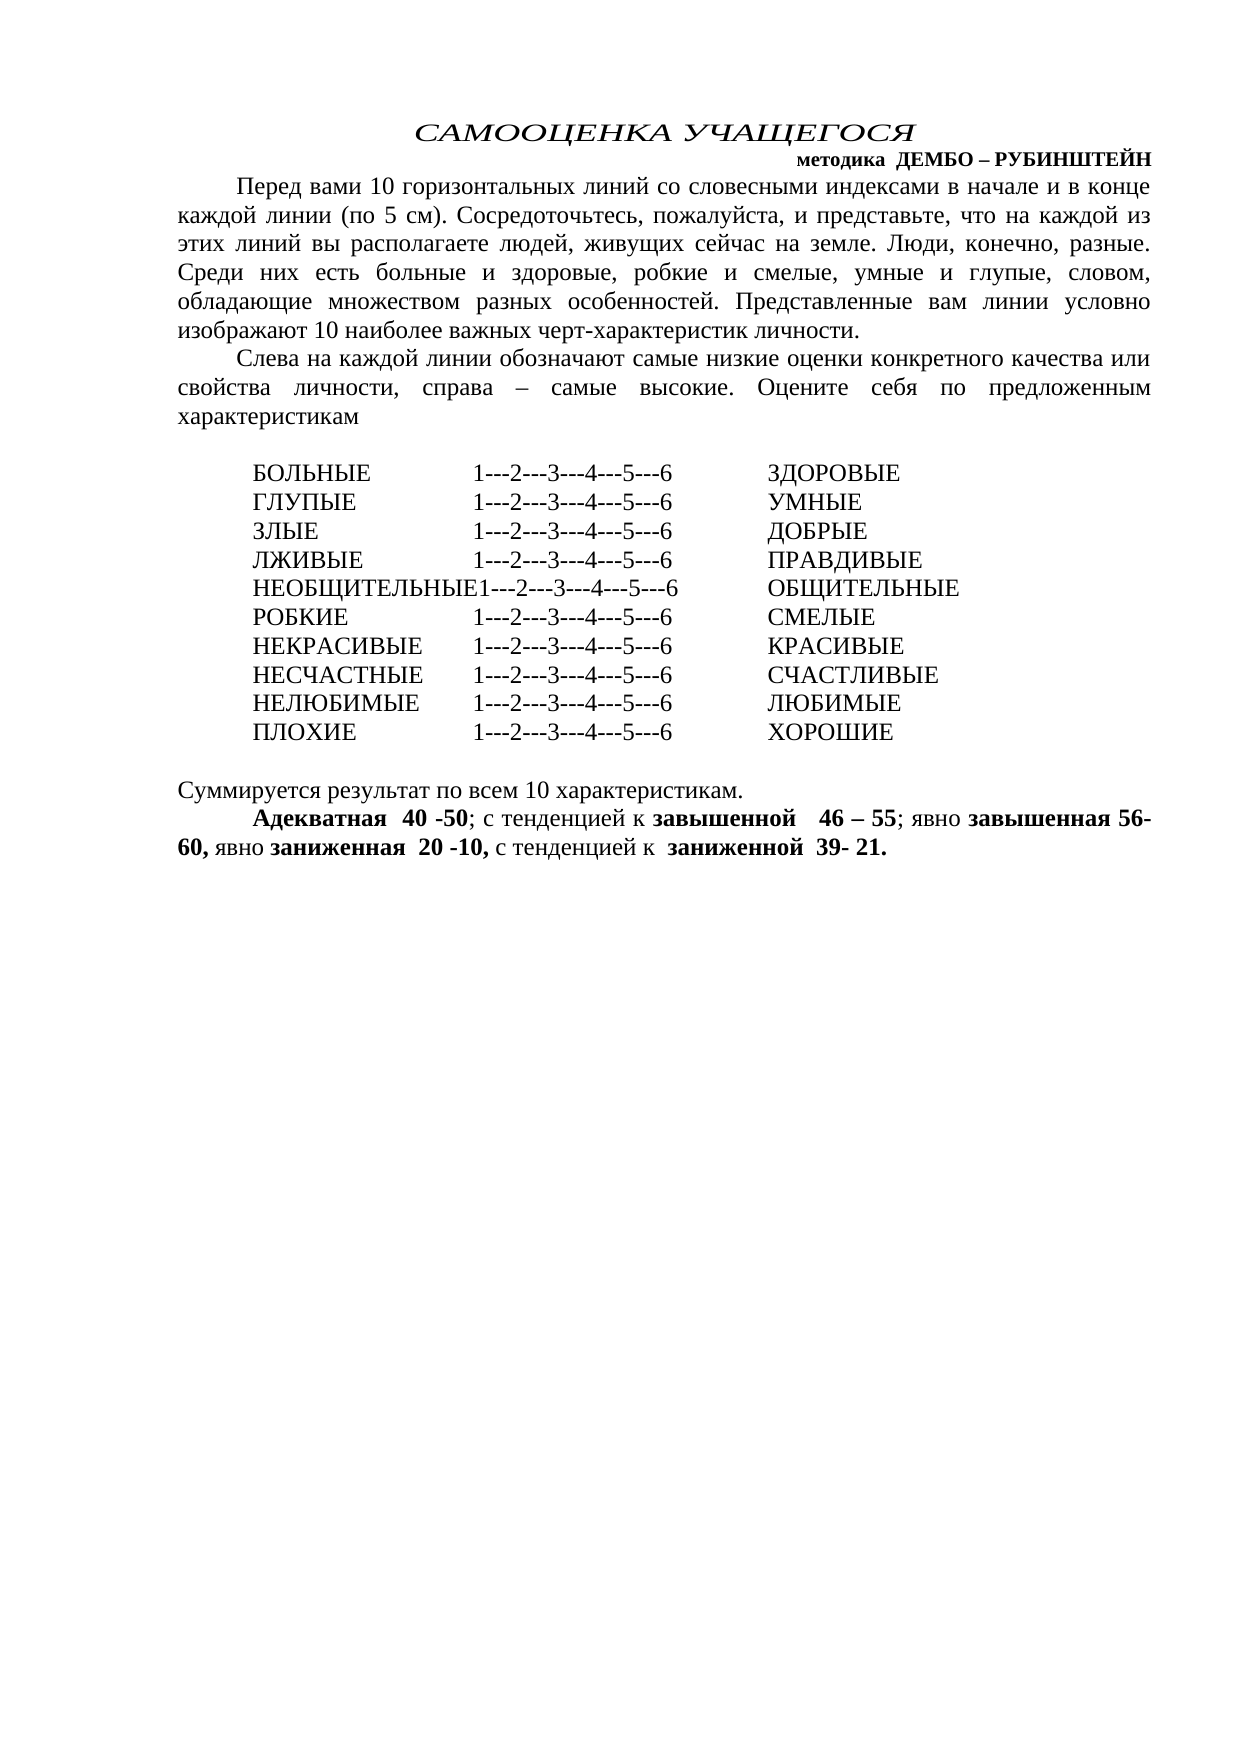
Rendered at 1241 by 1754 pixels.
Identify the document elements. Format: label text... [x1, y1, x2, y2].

text ГЛУПЫЕ 1---2---3---4---5---6 УМНЫЕ [252, 487, 1152, 516]
text ЗЛЫЕ 1---2---3---4---5---6 ДОБРЫЕ [252, 516, 1152, 545]
text НЕСЧАСТНЫЕ 1---2---3---4---5---6 СЧАСТЛИВЫЕ [252, 660, 1152, 688]
text Перед вами 10 горизонтальных линий со словесными индексами в начале и в конце каждой линии (по ). Сосредоточьтесь, пожалуйста, и представьте, что на каждой из этих линий вы располагаете людей, живущих сейчас на земле. Люди, конечно, разные. Среди них есть больные и здоровые, робкие и смелые, умные и глупые, словом, обладающие множеством разных особенностей. Представленные вам линии условно изображают 10 наиболее важных черт-характеристик личности. [177, 171, 1152, 343]
text НЕКРАСИВЫЕ 1---2---3---4---5---6 КРАСИВЫЕ [252, 631, 1152, 660]
text ЛЖИВЫЕ 1---2---3---4---5---6 ПРАВДИВЫЕ [252, 545, 1152, 573]
text Адекватная 40 -50; с тенденцией к завышенной 46 – 55; явно завышенная 56-60, явно заниженная 20 -10, с тенденцией к заниженной 39- 21. [177, 803, 1152, 861]
text БОЛЬНЫЕ 1---2---3---4---5---6 ЗДОРОВЫЕ [252, 458, 1152, 487]
text ПЛОХИЕ 1---2---3---4---5---6 ХОРОШИЕ [252, 717, 1152, 746]
text Суммируется результат по всем 10 характеристикам. [177, 775, 1152, 803]
subtitle САМООЦЕНКА УЧАЩЕГОСЯ [177, 118, 1152, 147]
text РОБКИЕ 1---2---3---4---5---6 СМЕЛЫЕ [252, 602, 1152, 631]
text НЕЛЮБИМЫЕ 1---2---3---4---5---6 ЛЮБИМЫЕ [252, 688, 1152, 717]
text методика ДЕМБО – РУБИНШТЕЙН [177, 147, 1152, 171]
text НЕОБЩИТЕЛЬНЫЕ1---2---3---4---5---6 ОБЩИТЕЛЬНЫЕ [252, 573, 1152, 602]
text Слева на каждой линии обозначают самые низкие оценки конкретного качества или свойства личности, справа – самые высокие. Оцените себя по предложенным характеристикам [177, 343, 1152, 430]
